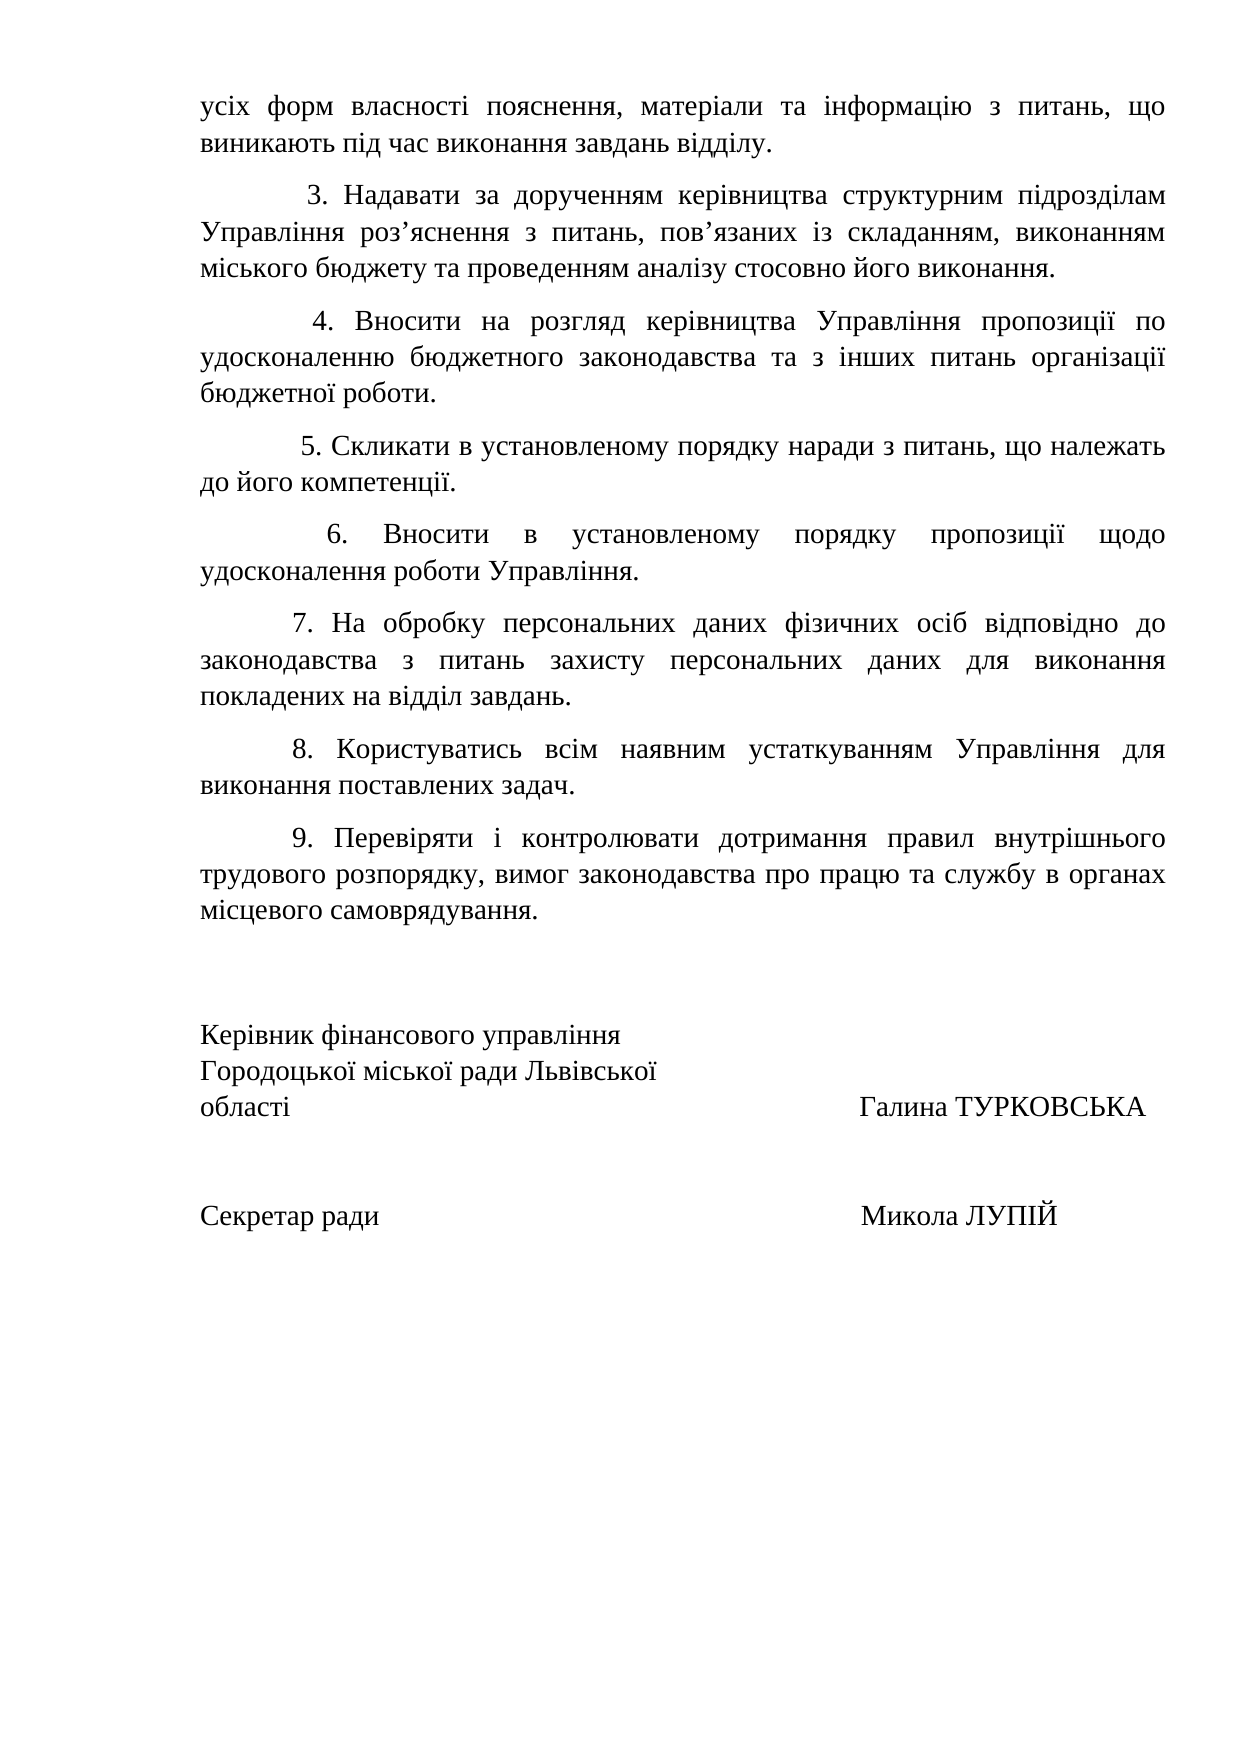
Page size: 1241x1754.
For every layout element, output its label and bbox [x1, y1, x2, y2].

table_header [189, 89, 1178, 1656]
